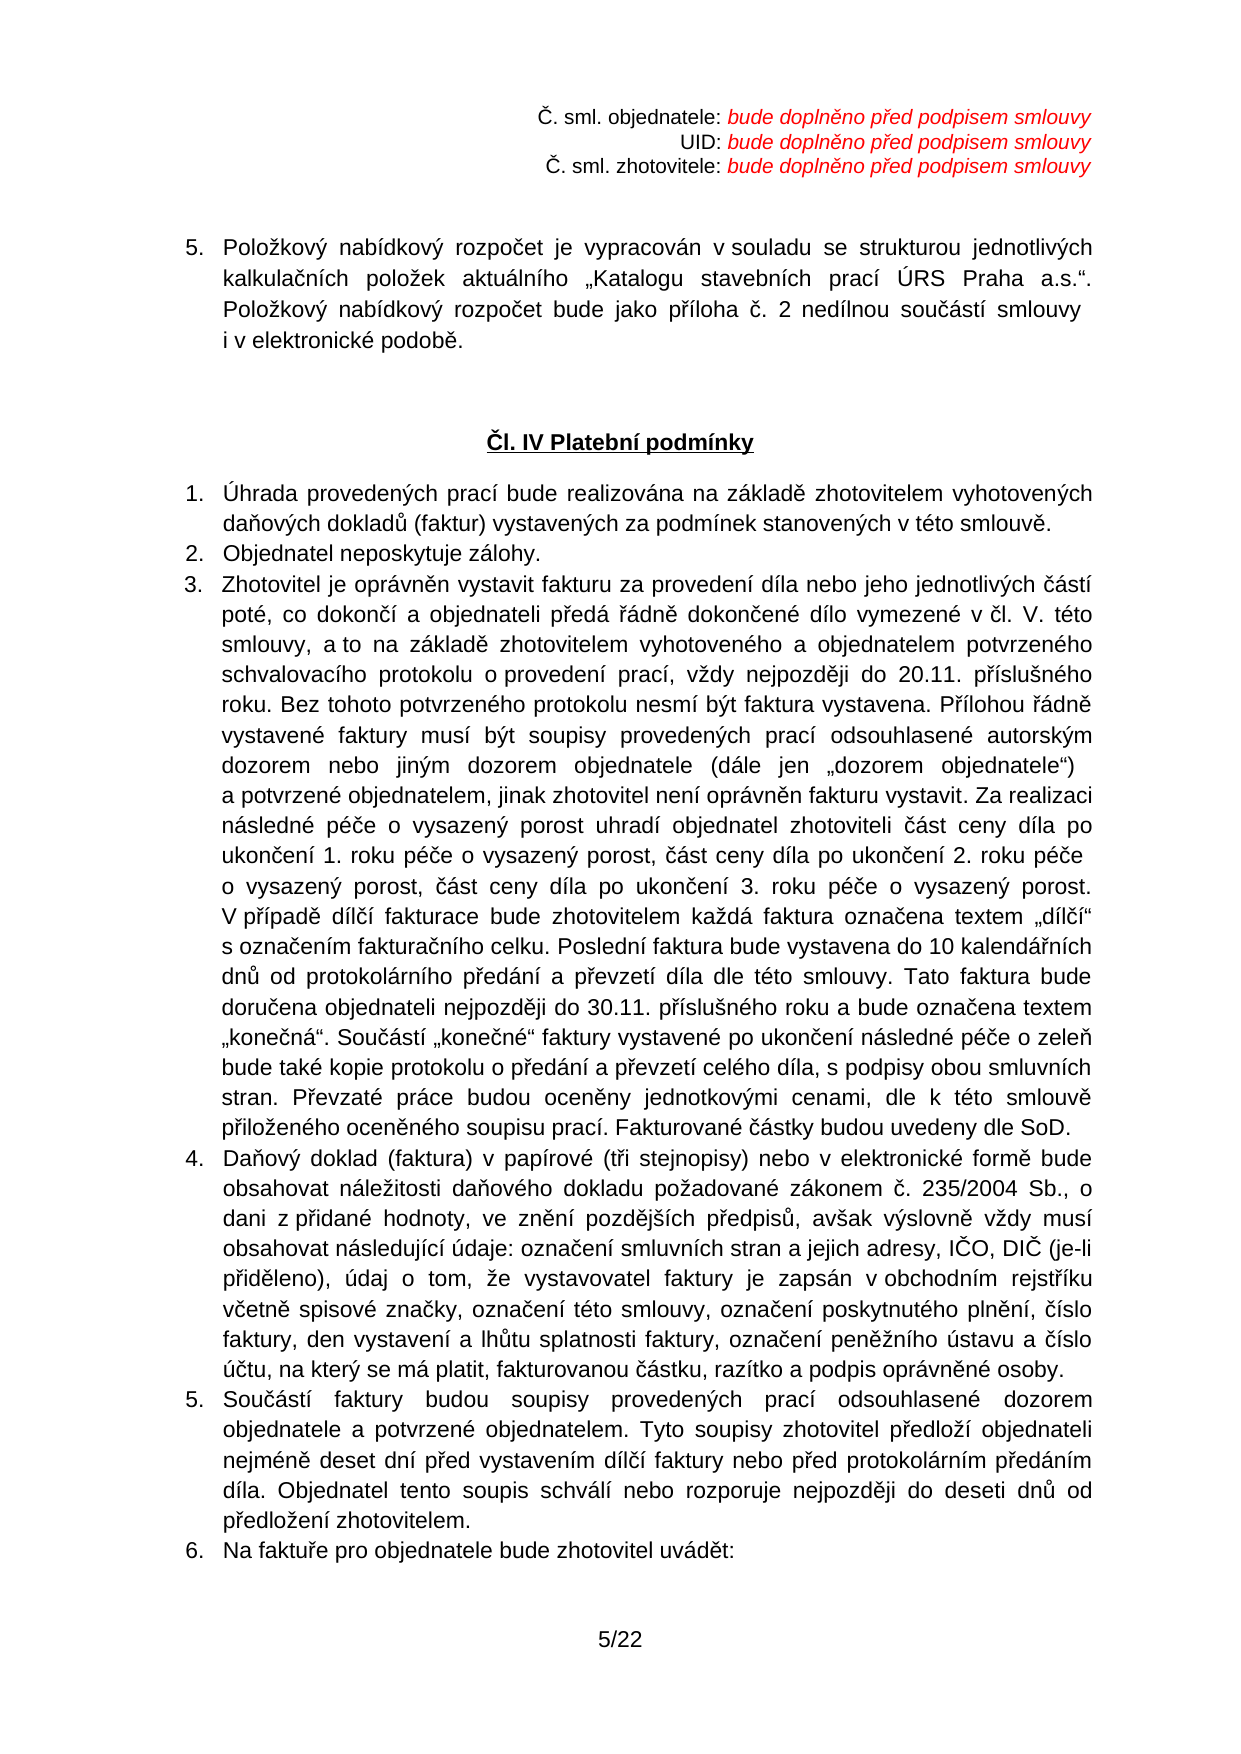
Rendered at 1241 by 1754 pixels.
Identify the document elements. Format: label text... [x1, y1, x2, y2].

list Daňový doklad (faktura) v papírové (tři stejnopisy) nebo v elektronické formě bude obsahovat náležitosti daňového dokladu požadované zákonem č. 235/2004 Sb., o dani z přidané hodnoty, ve znění pozdějších předpisů, avšak výslovně vždy musí obsahovat následující údaje: označení smluvních stran a jejich adresy, IČO, DIČ (je-li přiděleno), údaj o tom, že vystavovatel faktury je zapsán v obchodním rejstříku včetně spisové značky, označení této smlouvy, označení poskytnutého plnění, číslo faktury, den vystavení a lhůtu splatnosti faktury, označení peněžního ústavu a číslo účtu, na který se má platit, fakturovanou částku, razítko a podpis oprávněné osoby. [185, 1144, 1093, 1382]
list Na faktuře pro objednatele bude zhotovitel uvádět: [185, 1537, 1093, 1564]
list Objednatel neposkytuje zálohy. [185, 540, 1093, 567]
list Položkový nabídkový rozpočet je vypracován v souladu se strukturou jednotlivých kalkulačních položek aktuálního „Katalogu stavebních prací ÚRS Praha a.s.“. Položkový nabídkový rozpočet bude jako příloha č. 2 nedílnou součástí smlouvy i v elektronické podobě. [185, 234, 1093, 353]
list Součástí faktury budou soupisy provedených prací odsouhlasené dozorem objednatele a potvrzené objednatelem. Tyto soupisy zhotovitel předloží objednateli nejméně deset dní před vystavením dílčí faktury nebo před protokolárním předáním díla. Objednatel tento soupis schválí nebo rozporuje nejpozději do deseti dnů od předložení zhotovitelem. [185, 1386, 1093, 1533]
list Zhotovitel je oprávněn vystavit fakturu za provedení díla nebo jeho jednotlivých částí poté, co dokončí a objednateli předá řádně dokončené dílo vymezené v čl. V. této smlouvy, a to na základě zhotovitelem vyhotoveného a objednatelem potvrzeného schvalovacího protokolu o provedení prací, vždy nejpozději do 20.11. příslušného roku. Bez tohoto potvrzeného protokolu nesmí být faktura vystavena. Přílohou řádně vystavené faktury musí být soupisy provedených prací odsouhlasené autorským dozorem nebo jiným dozorem objednatele (dále jen „dozorem objednatele“) a potvrzené objednatelem, jinak zhotovitel není oprávněn fakturu vystavit. Za realizaci následné péče o vysazený porost uhradí objednatel zhotoviteli část ceny díla po ukončení 1. roku péče o vysazený porost, část ceny díla po ukončení 2. roku péče o vysazený porost, část ceny díla po ukončení 3. roku péče o vysazený porost. V případě dílčí fakturace bude zhotovitelem každá faktura označena textem „dílčí“ s označením fakturačního celku. Poslední faktura bude vystavena do 10 kalendářních dnů od protokolárního předání a převzetí díla dle této smlouvy. Tato faktura bude doručena objednateli nejpozději do 30.11. příslušného roku a bude označena textem „konečná“. Součástí „konečné“ faktury vystavené po ukončení následné péče o zeleň bude také kopie protokolu o předání a převzetí celého díla, s podpisy obou smluvních stran. Převzaté práce budou oceněny jednotkovými cenami, dle k této smlouvě přiloženého oceněného soupisu prací. Fakturované částky budou uvedeny dle SoD. [184, 571, 1093, 1141]
text Čl. IV Platební podmínky [148, 429, 1093, 455]
list Úhrada provedených prací bude realizována na základě zhotovitelem vyhotovených daňových dokladů (faktur) vystavených za podmínek stanovených v této smlouvě. [185, 480, 1093, 537]
